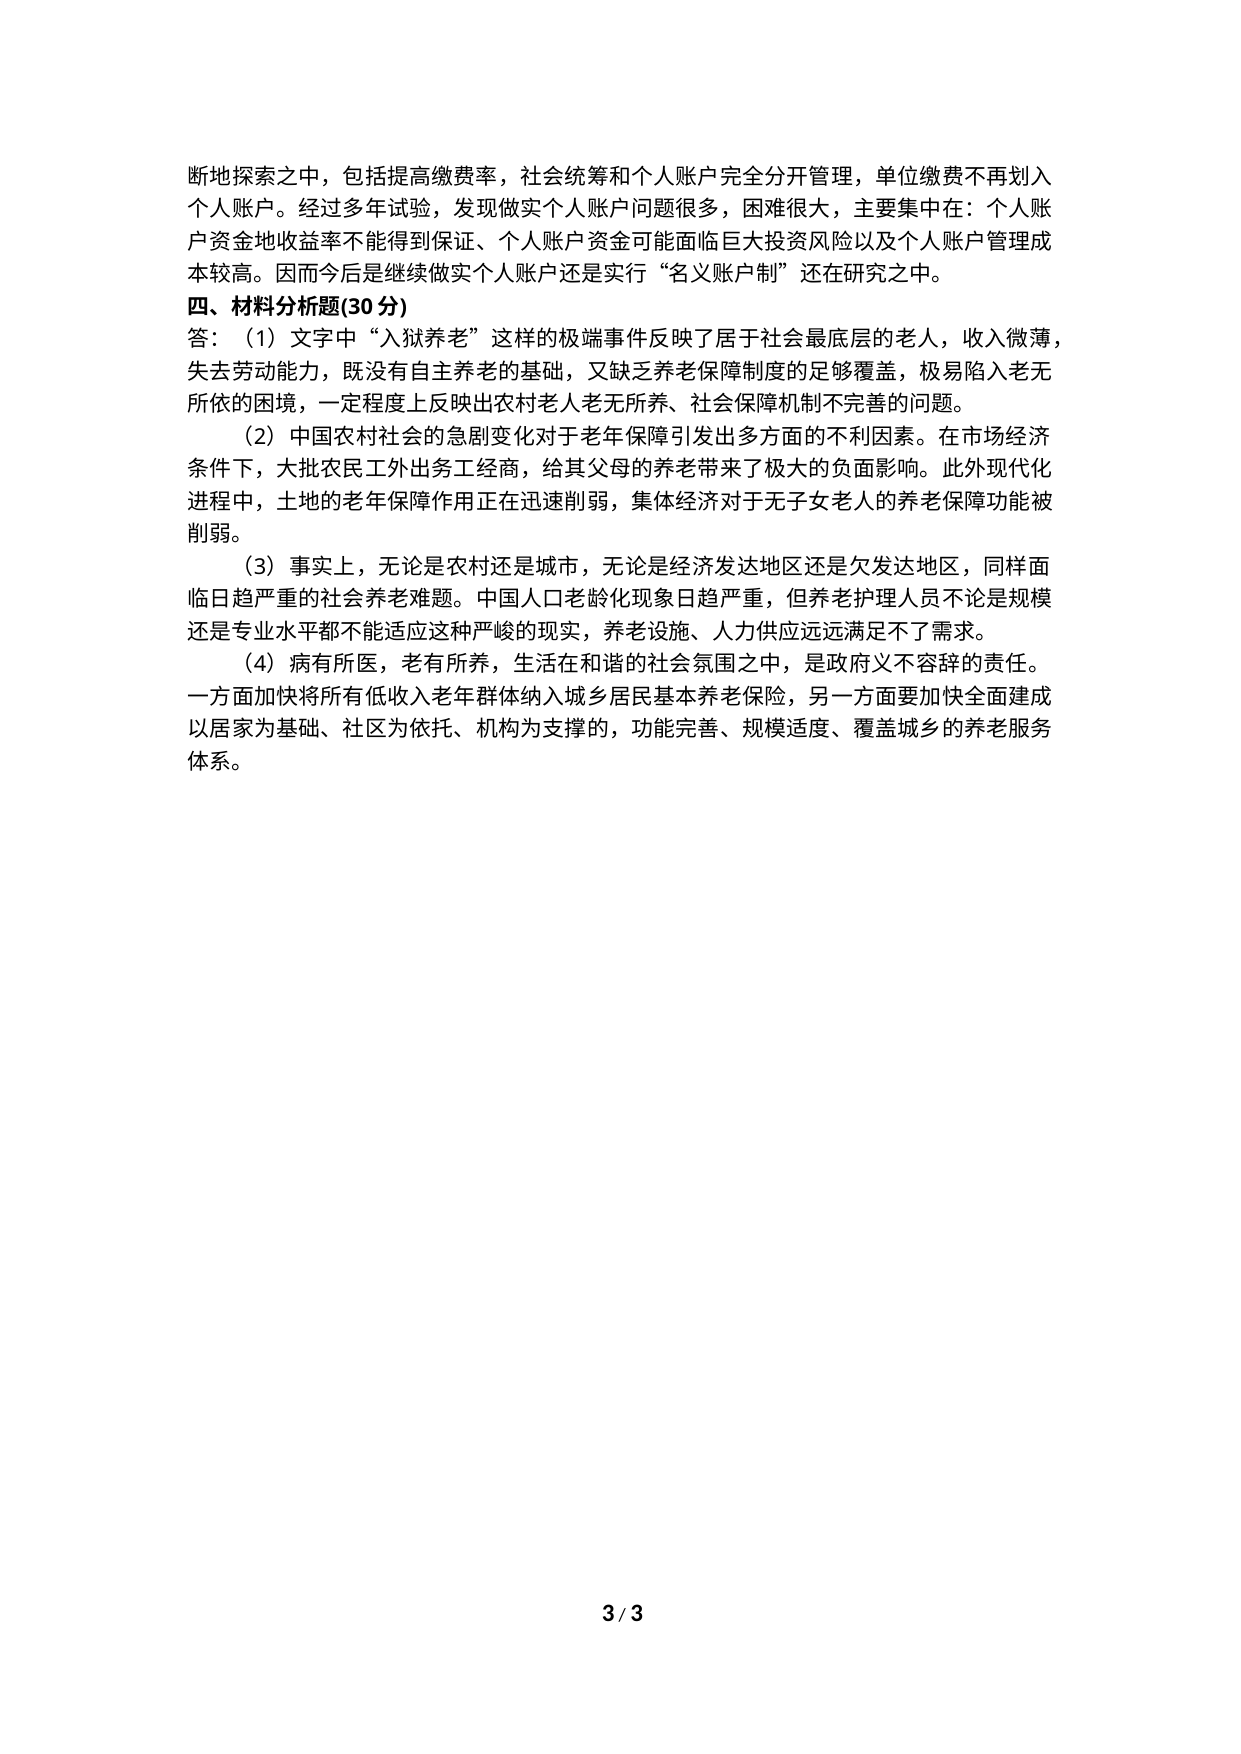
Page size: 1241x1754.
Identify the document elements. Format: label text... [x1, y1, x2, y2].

text 四、材料分析题(30分) [187, 288, 1053, 321]
text （4）病有所医，老有所养，生活在和谐的社会氛围之中，是政府义不容辞的责任。一方面加快将所有低收入老年群体纳入城乡居民基本养老保险，另一方面要加快全面建成以居家为基础、社区为依托、机构为支撑的，功能完善、规模适度、覆盖城乡的养老服务体系。 [187, 646, 1053, 776]
text （3）事实上，无论是农村还是城市，无论是经济发达地区还是欠发达地区，同样面临日趋严重的社会养老难题。中国人口老龄化现象日趋严重，但养老护理人员不论是规模还是专业水平都不能适应这种严峻的现实，养老设施、人力供应远远满足不了需求。 [187, 548, 1053, 646]
text （2）中国农村社会的急剧变化对于老年保障引发出多方面的不利因素。在市场经济条件下，大批农民工外出务工经商，给其父母的养老带来了极大的负面影响。此外现代化进程中，土地的老年保障作用正在迅速削弱，集体经济对于无子女老人的养老保障功能被削弱。 [187, 418, 1053, 548]
text 答：（1）文字中“入狱养老”这样的极端事件反映了居于社会最底层的老人，收入微薄，失去劳动能力，既没有自主养老的基础，又缺乏养老保障制度的足够覆盖，极易陷入老无所依的困境，一定程度上反映出农村老人老无所养、社会保障机制不完善的问题。 [187, 321, 1053, 418]
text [187, 158, 1053, 288]
